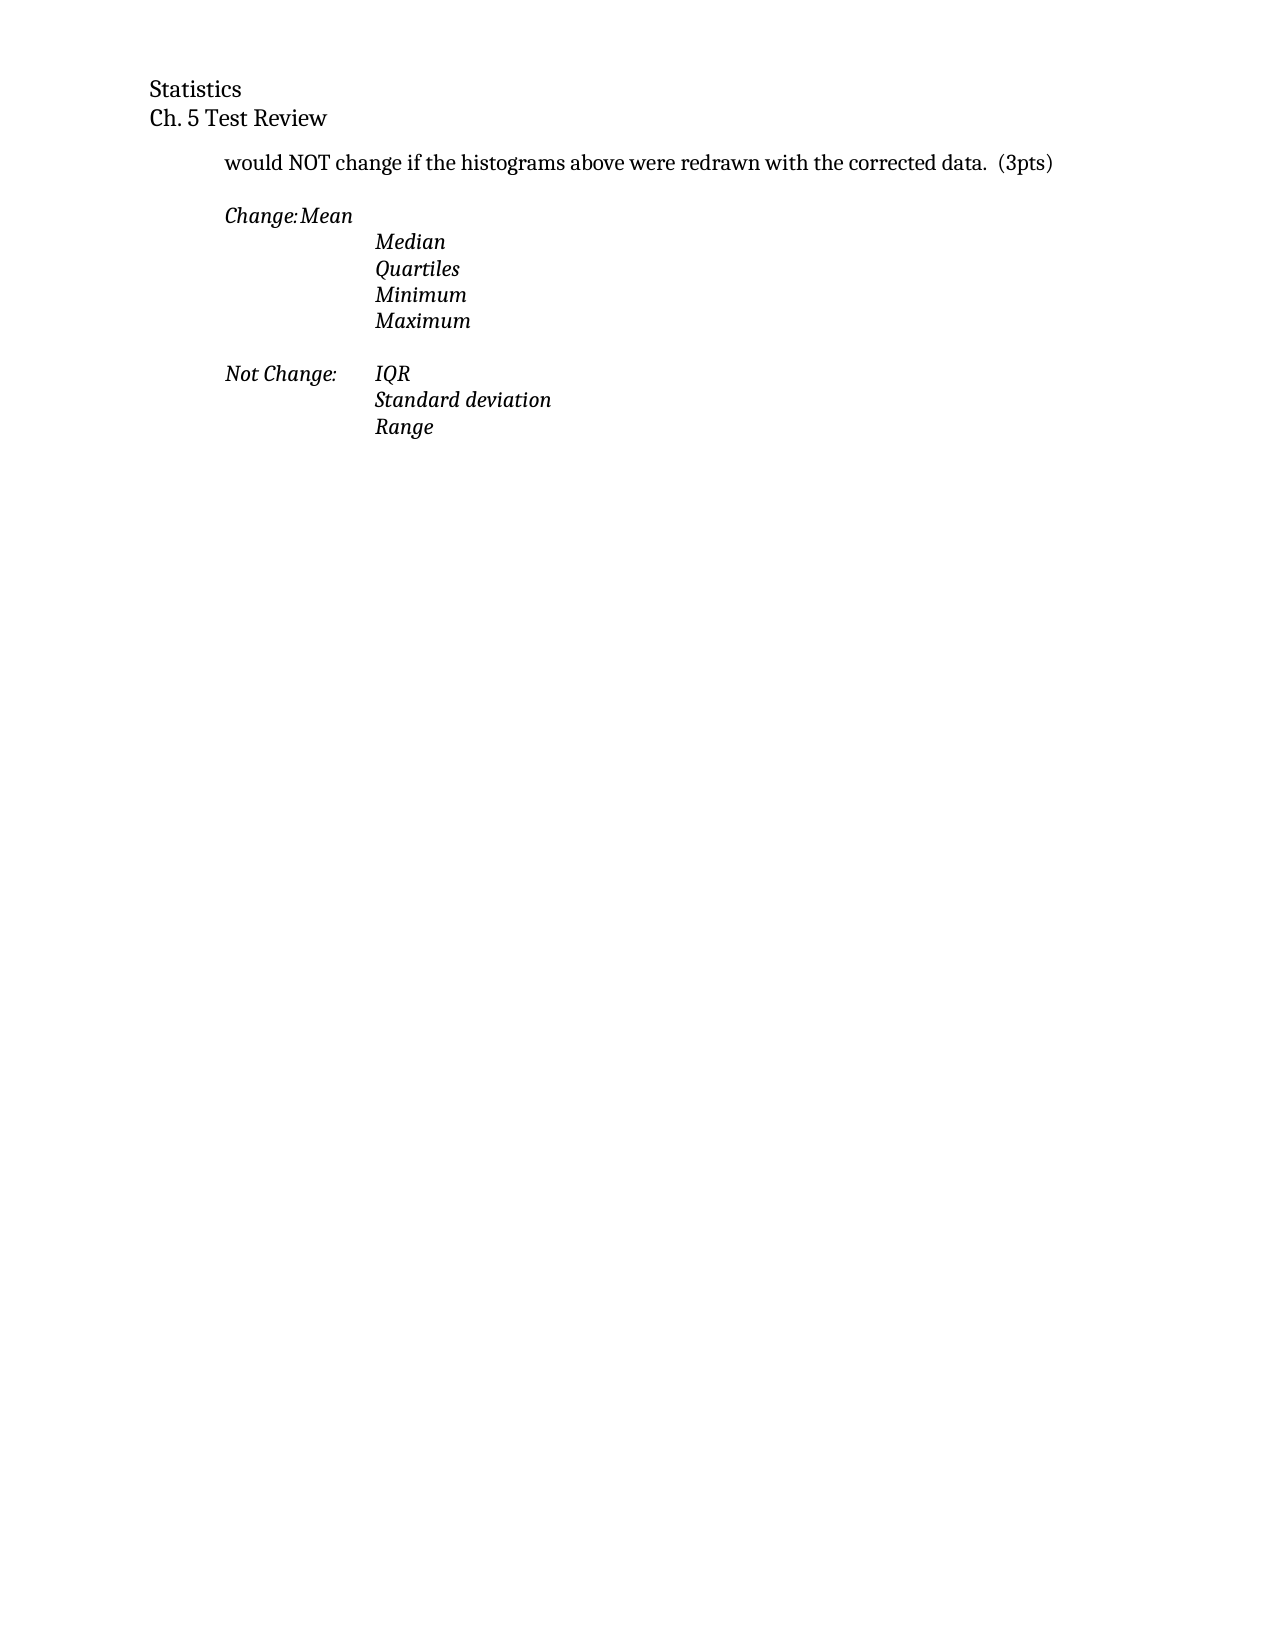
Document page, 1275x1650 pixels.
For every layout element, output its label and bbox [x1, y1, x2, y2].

list [187, 150, 1125, 440]
